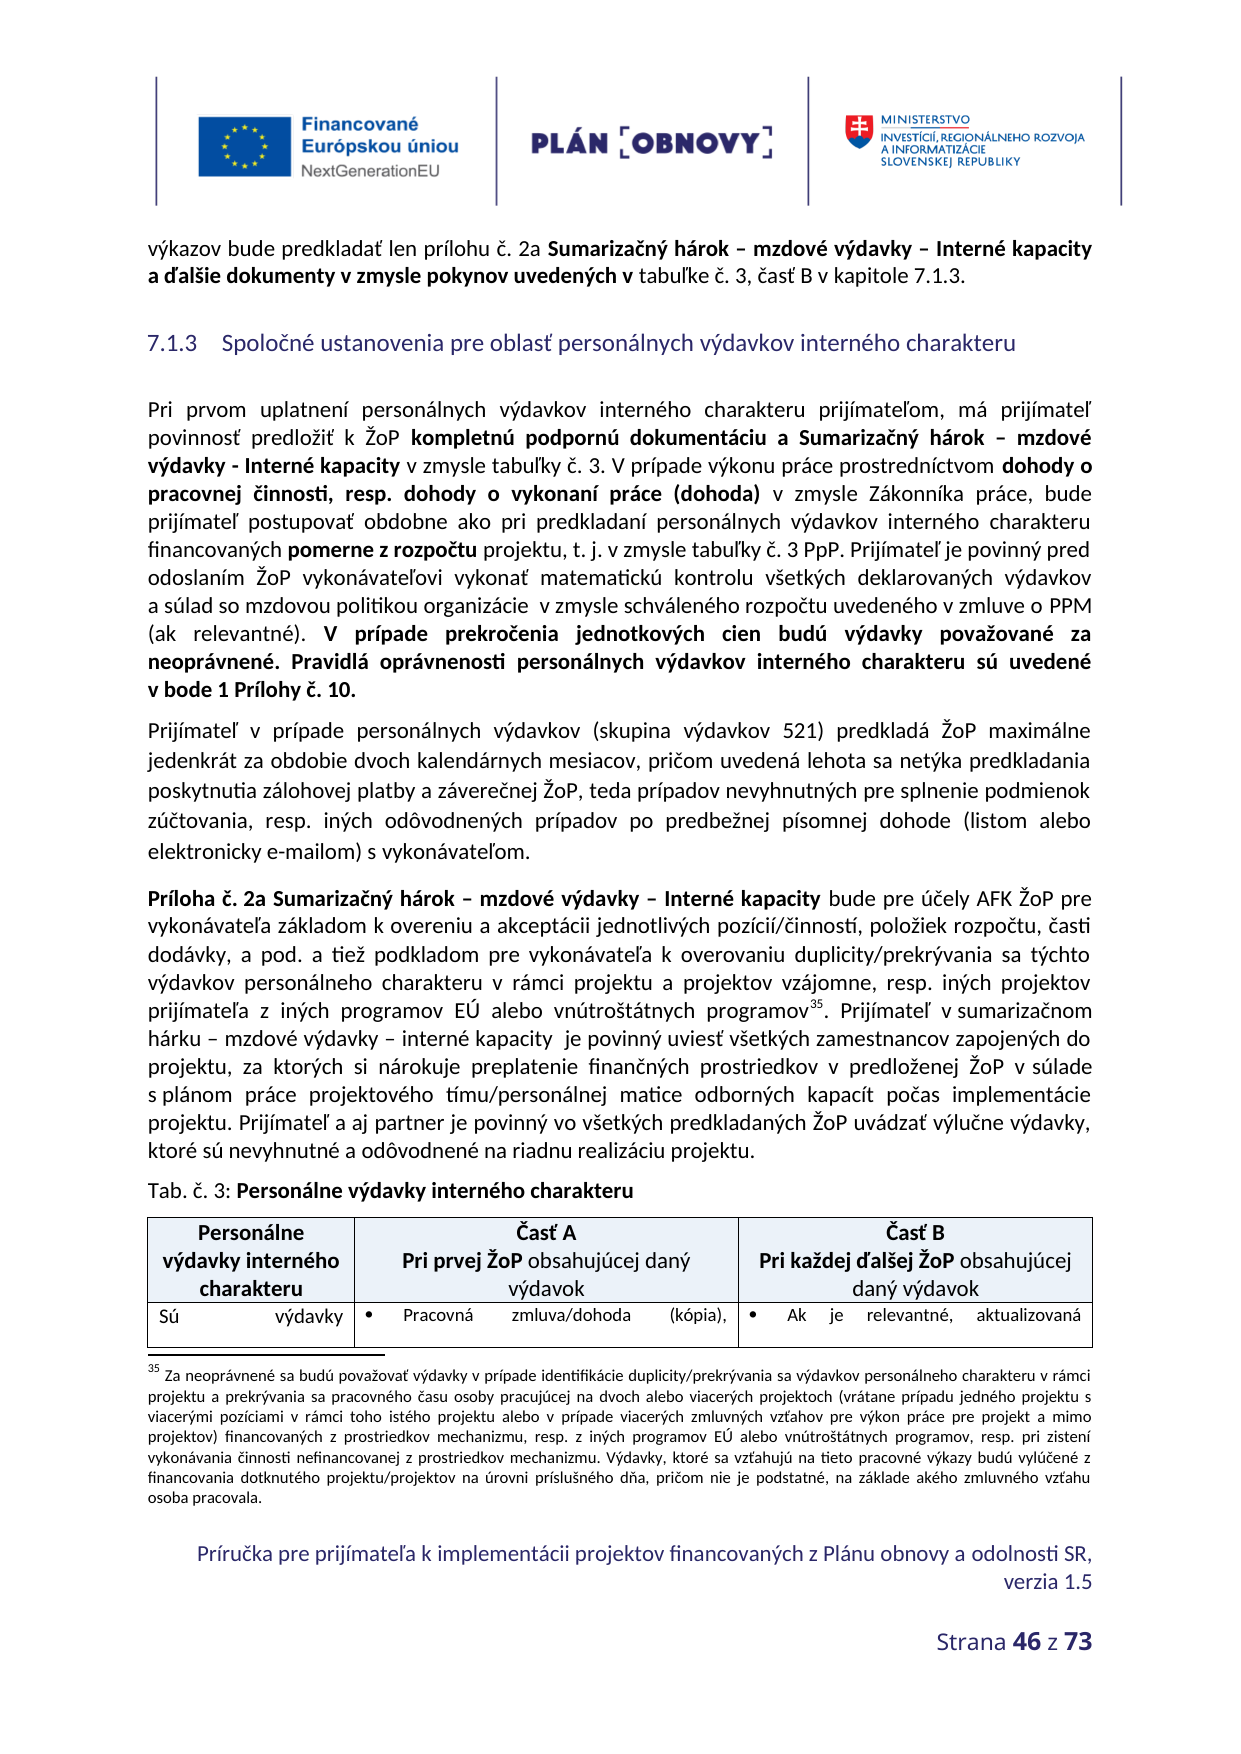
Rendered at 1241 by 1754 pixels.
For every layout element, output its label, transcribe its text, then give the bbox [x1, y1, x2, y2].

text Pri prvom uplatnení personálnych výdavkov interného charakteru prijímateľom, má prijímateľ povinnosť predložiť k ŽoP kompletnú podpornú dokumentáciu a Sumarizačný hárok – mzdové výdavky - Interné kapacity v zmysle tabuľky č. 3. V prípade výkonu práce prostredníctvom dohody o pracovnej činnosti, resp. dohody o vykonaní práce (dohoda) v zmysle Zákonníka práce, bude prijímateľ postupovať obdobne ako pri predkladaní personálnych výdavkov interného charakteru financovaných pomerne z rozpočtu projektu, t. j. v zmysle tabuľky č. 3 PpP. Prijímateľ je povinný pred odoslaním ŽoP vykonávateľovi vykonať matematickú kontrolu všetkých deklarovaných výdavkov a súlad so mzdovou politikou organizácie v zmysle schváleného rozpočtu uvedeného v zmluve o PPM (ak relevantné). V prípade prekročenia jednotkových cien budú výdavky považované za neoprávnené. Pravidlá oprávnenosti personálnych výdavkov interného charakteru sú uvedené v bode 1 Prílohy č. 10. [148, 395, 1092, 703]
text Tab. č. 3: Personálne výdavky interného charakteru [148, 1176, 1092, 1204]
text Príloha č. 2a Sumarizačný hárok – mzdové výdavky – Interné kapacity bude pre účely AFK ŽoP pre vykonávateľa základom k overeniu a akceptácii jednotlivých pozícií/činností, položiek rozpočtu, časti dodávky, a pod. a tiež podkladom pre vykonávateľa k overovaniu duplicity/prekrývania sa týchto výdavkov personálneho charakteru v rámci projektu a projektov vzájomne, resp. iných projektov prijímateľa z iných programov EÚ alebo vnútroštátnych programov. Prijímateľ v sumarizačnom hárku – mzdové výdavky – interné kapacity je povinný uviesť všetkých zamestnancov zapojených do projektu, za ktorých si nárokuje preplatenie finančných prostriedkov v predloženej ŽoP v súlade s plánom práce projektového tímu/personálnej matice odborných kapacít počas implementácie projektu. Prijímateľ a aj partner je povinný vo všetkých predkladaných ŽoP uvádzať výlučne výdavky, ktoré sú nevyhnutné a odôvodnené na riadnu realizáciu projektu. [148, 884, 1092, 1164]
table_header Časť B Pri každej ďalšej ŽoP obsahujúcej daný výdavok [739, 1218, 1092, 1302]
text Prijímateľ v prípade personálnych výdavkov (skupina výdavkov 521) predkladá ŽoP maximálne jedenkrát za obdobie dvoch kalendárnych mesiacov, pričom uvedená lehota sa netýka predkladania poskytnutia zálohovej platby a záverečnej ŽoP, teda prípadov nevyhnutných pre splnenie podmienok zúčtovania, resp. iných odôvodnených prípadov po predbežnej písomnej dohode (listom alebo elektronicky e-mailom) s vykonávateľom. [148, 716, 1092, 865]
table_cell Sú výdavky financované pomerne alebo v plnej miere (100%), vykazované v človekohodinách (ČH) [148, 1303, 354, 1347]
table_header Časť A Pri prvej ŽoP obsahujúcej daný výdavok [355, 1218, 738, 1302]
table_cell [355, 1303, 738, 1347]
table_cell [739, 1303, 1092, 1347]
table_header Personálne výdavky interného charakteru [148, 1218, 354, 1302]
picture [147, 73, 1132, 206]
subtitle Spoločné ustanovenia pre oblasť personálnych výdavkov interného charakteru [147, 327, 1092, 358]
